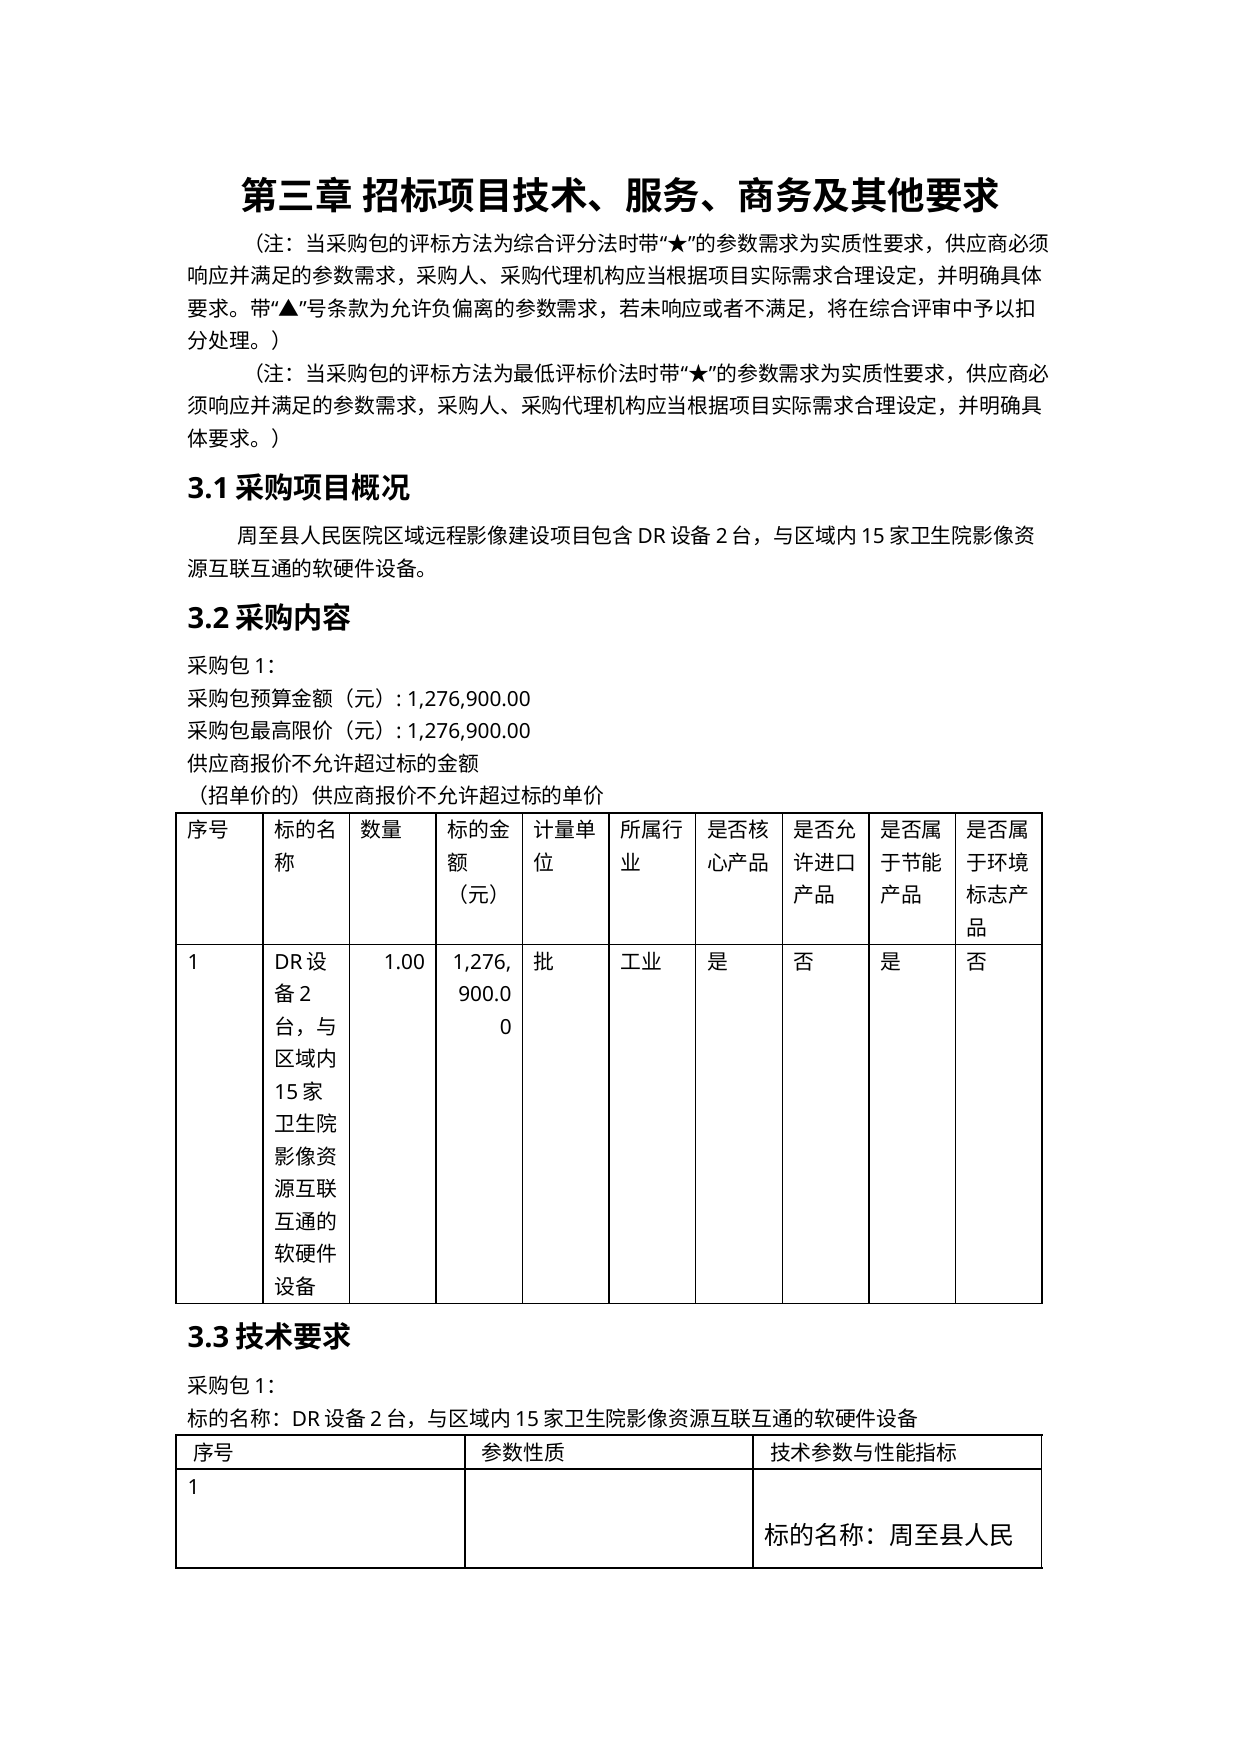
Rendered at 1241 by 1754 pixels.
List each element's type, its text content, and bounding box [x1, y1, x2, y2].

table_cell 1 [177, 945, 262, 1303]
table_header 是否属于环境标志产品 [956, 814, 1041, 943]
table_cell 是 [696, 945, 782, 1303]
table_header 标的金额 （元） [437, 814, 522, 943]
table_header 参数性质 [466, 1436, 752, 1468]
table_cell 否 [783, 945, 868, 1303]
text 3.1采购项目概况 [187, 454, 1053, 519]
table_header 所属行业 [610, 814, 695, 943]
table_header 技术参数与性能指标 [754, 1436, 1041, 1468]
text （招单价的）供应商报价不允许超过标的单价 [187, 779, 1053, 812]
table_header 数量 [350, 814, 435, 943]
text 供应商报价不允许超过标的金额 [187, 747, 1053, 779]
table_header 序号 [177, 1436, 464, 1468]
table_cell 1,276,900.00 [437, 945, 522, 1303]
table_header 标的名称 [264, 814, 349, 943]
text 周至县人民医院区域远程影像建设项目包含DR设备2台，与区域内15家卫生院影像资源互联互通的软硬件设备。 [187, 519, 1053, 584]
text 第三章 招标项目技术、服务、商务及其他要求 [187, 162, 1053, 227]
table_cell [466, 1470, 752, 1567]
table_cell 是 [870, 945, 955, 1303]
table_cell DR设备2台，与区域内15家卫生院影像资源互联互通的软硬件设备 [264, 945, 349, 1303]
table_header 是否属于节能产品 [870, 814, 955, 943]
table_header 序号 [177, 814, 262, 943]
table_cell 1 [177, 1470, 464, 1567]
table_cell 1.00 [350, 945, 435, 1303]
table_header 是否核心产品 [696, 814, 782, 943]
text （注：当采购包的评标方法为综合评分法时带“★”的参数需求为实质性要求，供应商必须响应并满足的参数需求，采购人、采购代理机构应当根据项目实际需求合理设定，并明确具体要求。带“▲”号条款为允许负偏离的参数需求，若未响应或者不满足，将在综合评审中予以扣分处理。） [187, 227, 1053, 357]
table_header 计量单位 [523, 814, 608, 943]
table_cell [754, 1470, 1041, 1567]
text 3.2采购内容 [187, 584, 1053, 649]
text （注：当采购包的评标方法为最低评标价法时带“★”的参数需求为实质性要求，供应商必须响应并满足的参数需求，采购人、采购代理机构应当根据项目实际需求合理设定，并明确具体要求。） [187, 357, 1053, 454]
text 采购包预算金额（元）: 1,276,900.00 [187, 682, 1053, 714]
text 采购包1： [187, 649, 1053, 682]
table_cell 批 [523, 945, 608, 1303]
text 采购包1： [187, 1369, 1053, 1402]
text 采购包最高限价（元）: 1,276,900.00 [187, 714, 1053, 747]
table_cell 工业 [610, 945, 695, 1303]
text 标的名称：DR设备2台，与区域内15家卫生院影像资源互联互通的软硬件设备 [187, 1402, 1053, 1434]
text 3.3技术要求 [187, 1304, 1053, 1369]
table_header 是否允许进口产品 [783, 814, 868, 943]
table_cell 否 [956, 945, 1041, 1303]
